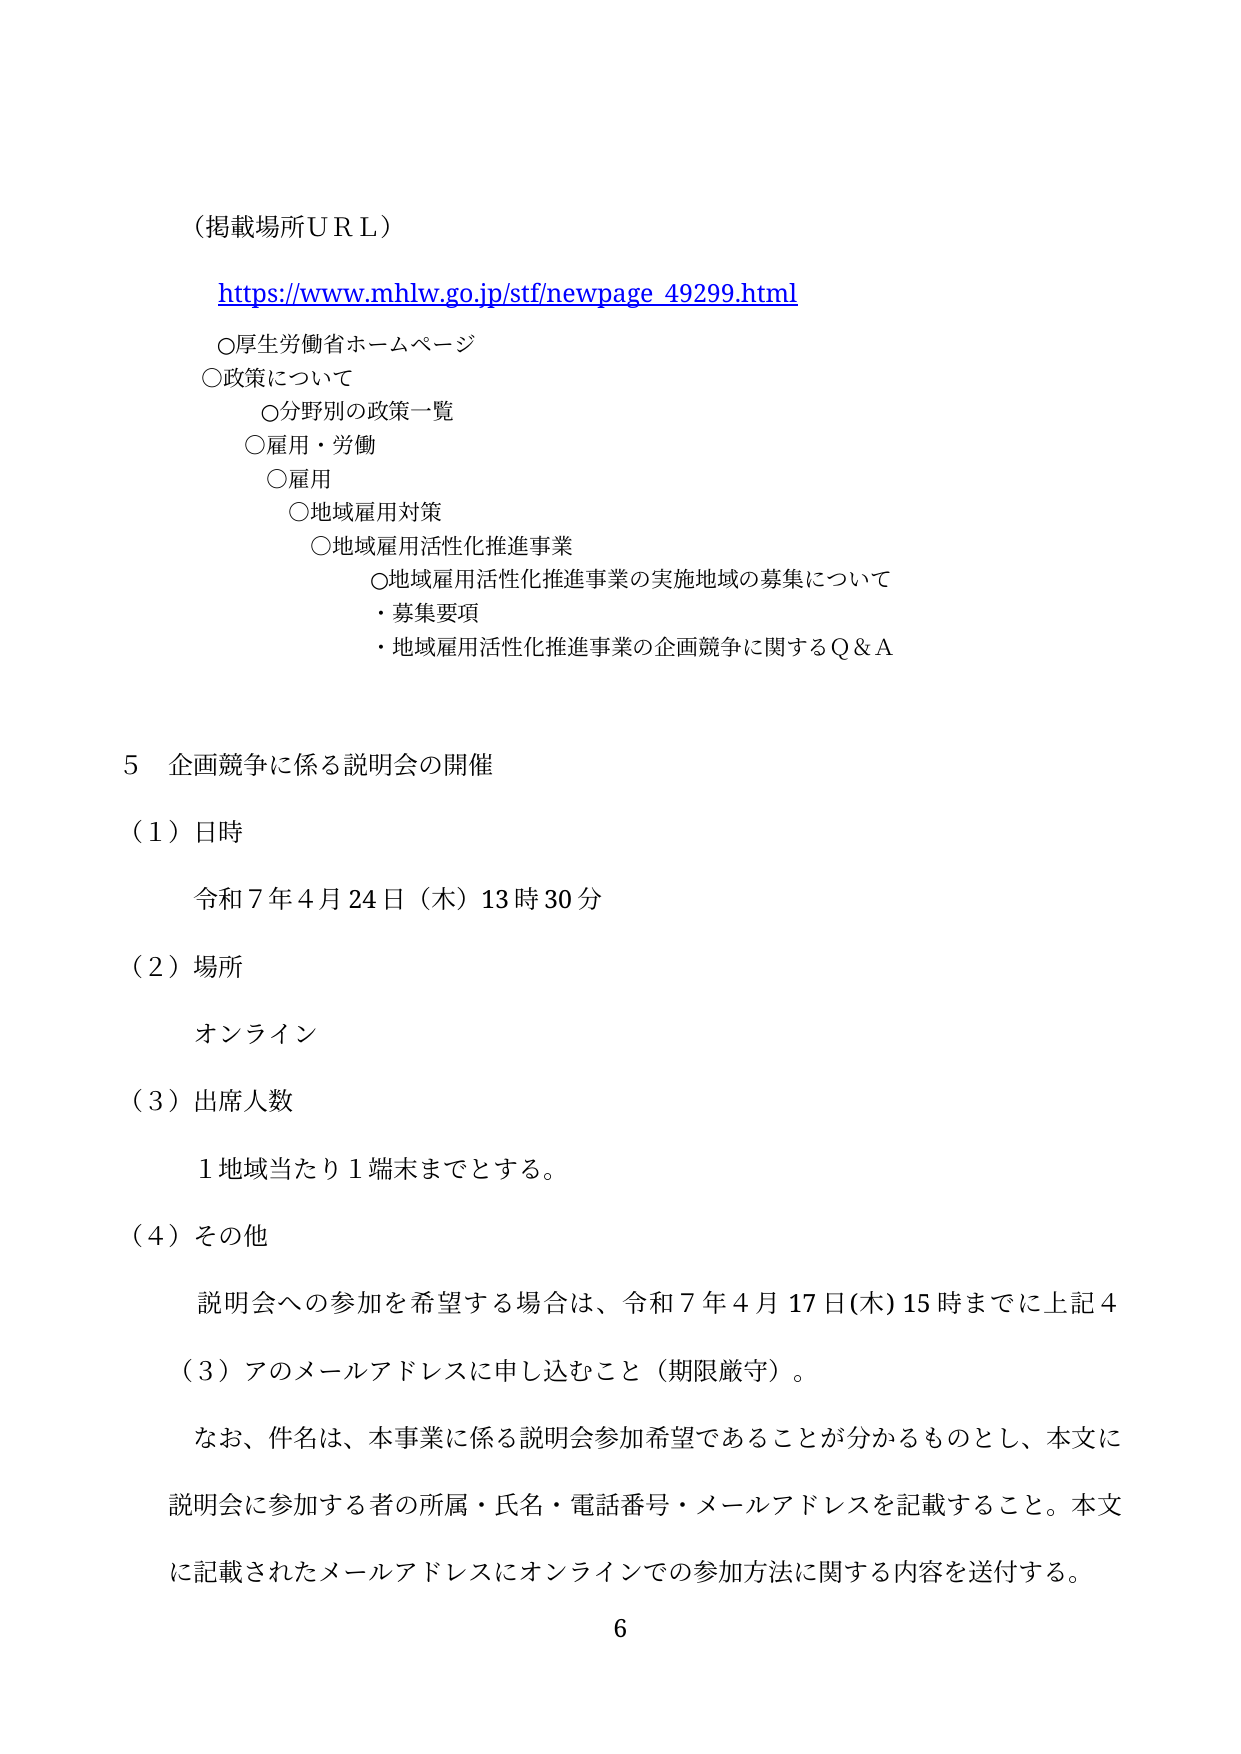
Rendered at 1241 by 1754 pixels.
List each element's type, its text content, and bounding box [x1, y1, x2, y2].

text ○地域雇用対策 [118, 494, 1122, 528]
text ５ 企画競争に係る説明会の開催 [118, 730, 1122, 797]
text ○雇用・労働 [118, 427, 1122, 461]
text 令和７年４月24日（木）13時30分 [118, 864, 1122, 932]
text https://www.mhlw.go.jp/stf/newpage_49299.html [118, 259, 1122, 326]
text （２）場所 [118, 932, 1122, 999]
text １地域当たり１端末までとする。 [118, 1134, 1122, 1201]
text オンライン [118, 999, 1122, 1066]
text （４）その他 [118, 1201, 1122, 1268]
text （掲載場所ＵＲＬ） [118, 192, 1122, 259]
text ・地域雇用活性化推進事業の企画競争に関するＱ＆Ａ [118, 629, 1122, 663]
text なお、件名は、本事業に係る説明会参加希望であることが分かるものとし、本文に説明会に参加する者の所属・氏名・電話番号・メールアドレスを記載すること。本文に記載されたメールアドレスにオンラインでの参加方法に関する内容を送付する。 [168, 1403, 1122, 1605]
text ○分野別の政策一覧 [118, 393, 1122, 427]
text ○地域雇用活性化推進事業の実施地域の募集について [118, 562, 1122, 595]
text ・募集要項 [118, 595, 1122, 629]
text ○雇用 [118, 461, 1122, 494]
text ○政策について [118, 360, 1122, 393]
text ○厚生労働省ホームページ [118, 326, 1122, 360]
text 説明会への参加を希望する場合は、令和７年４月17日(木) 15時までに上記４（３）アのメールアドレスに申し込むこと（期限厳守）。 [118, 1268, 1122, 1403]
text ○地域雇用活性化推進事業 [118, 528, 1122, 562]
text （１）日時 [118, 797, 1122, 864]
text （３）出席人数 [118, 1066, 1122, 1134]
